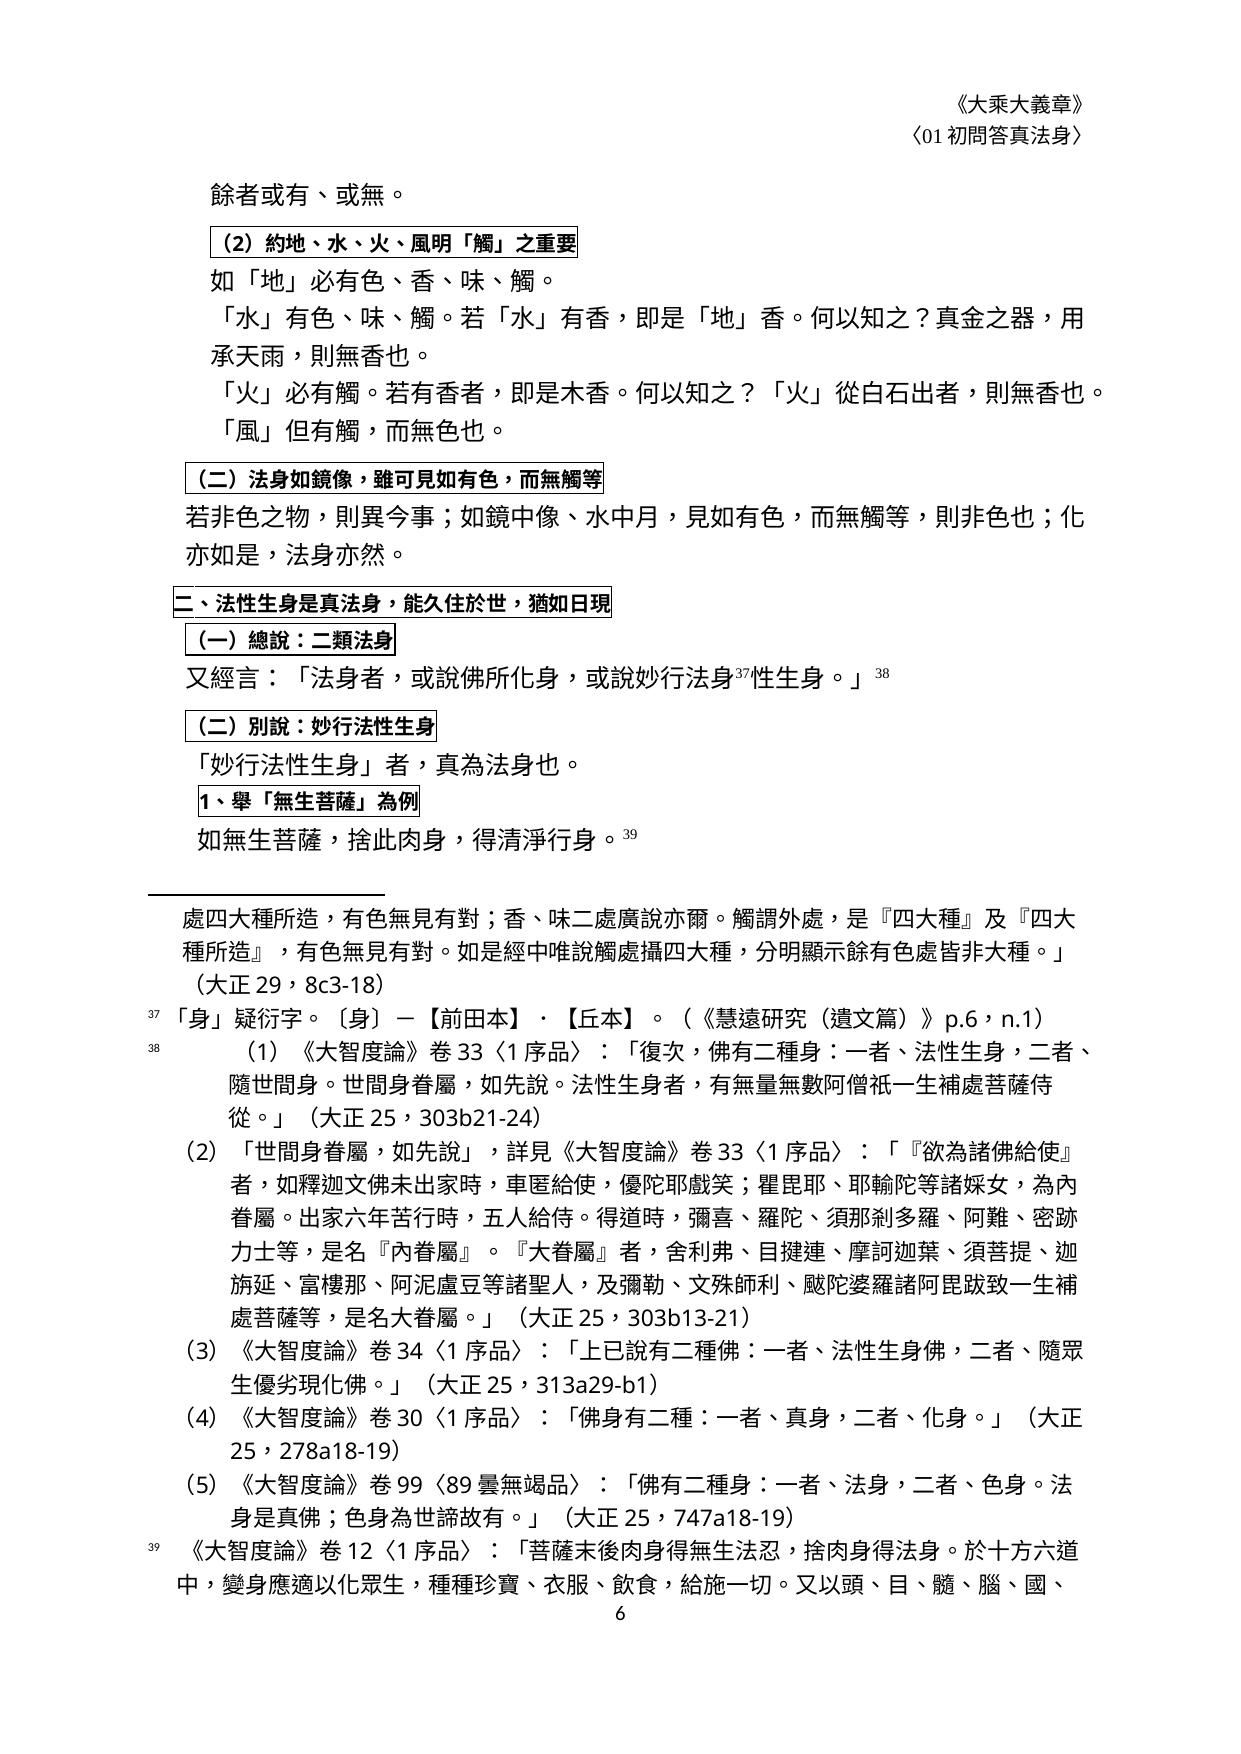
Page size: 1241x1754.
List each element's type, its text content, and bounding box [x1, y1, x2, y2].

text 若非色之物，則異今事；如鏡中像、水中月，見如有色，而無觸等，則非色也；化亦如是，法身亦然。 [185, 497, 1092, 572]
text 「妙行法性生身」者，真為法身也。 [185, 744, 1092, 782]
text 「風」但有觸，而無色也。 [210, 411, 1092, 448]
text 又經言：「法身者，或說佛所化身，或說妙行法身性生身。」 [185, 658, 1092, 696]
text 「水」有色、味、觸。若「水」有香，即是「地」香。何以知之？真金之器，用承天雨，則無香也。 [210, 298, 1092, 373]
text 如無生菩薩，捨此肉身，得清淨行身。 [198, 819, 1092, 857]
text 1、舉「無生菩薩」為例 [198, 782, 1092, 819]
text （二）別說：妙行法性生身 [185, 707, 1092, 744]
text 如「地」必有色、香、味、觸。 [210, 261, 1092, 298]
text 「火」必有觸。若有香者，即是木香。何以知之？「火」從白石出者，則無香也。 [210, 373, 1092, 411]
text （二）法身如鏡像，雖可見如有色，而無觸等 [185, 459, 1092, 497]
text （一）總說：二類法身 [185, 621, 1092, 658]
text （2）約地、水、火、風明「觸」之重要 [210, 223, 1092, 261]
text 二、法性生身是真法身，能久住於世，猶如日現 [173, 583, 1092, 621]
text 餘者或有、或無。 [210, 174, 1092, 212]
